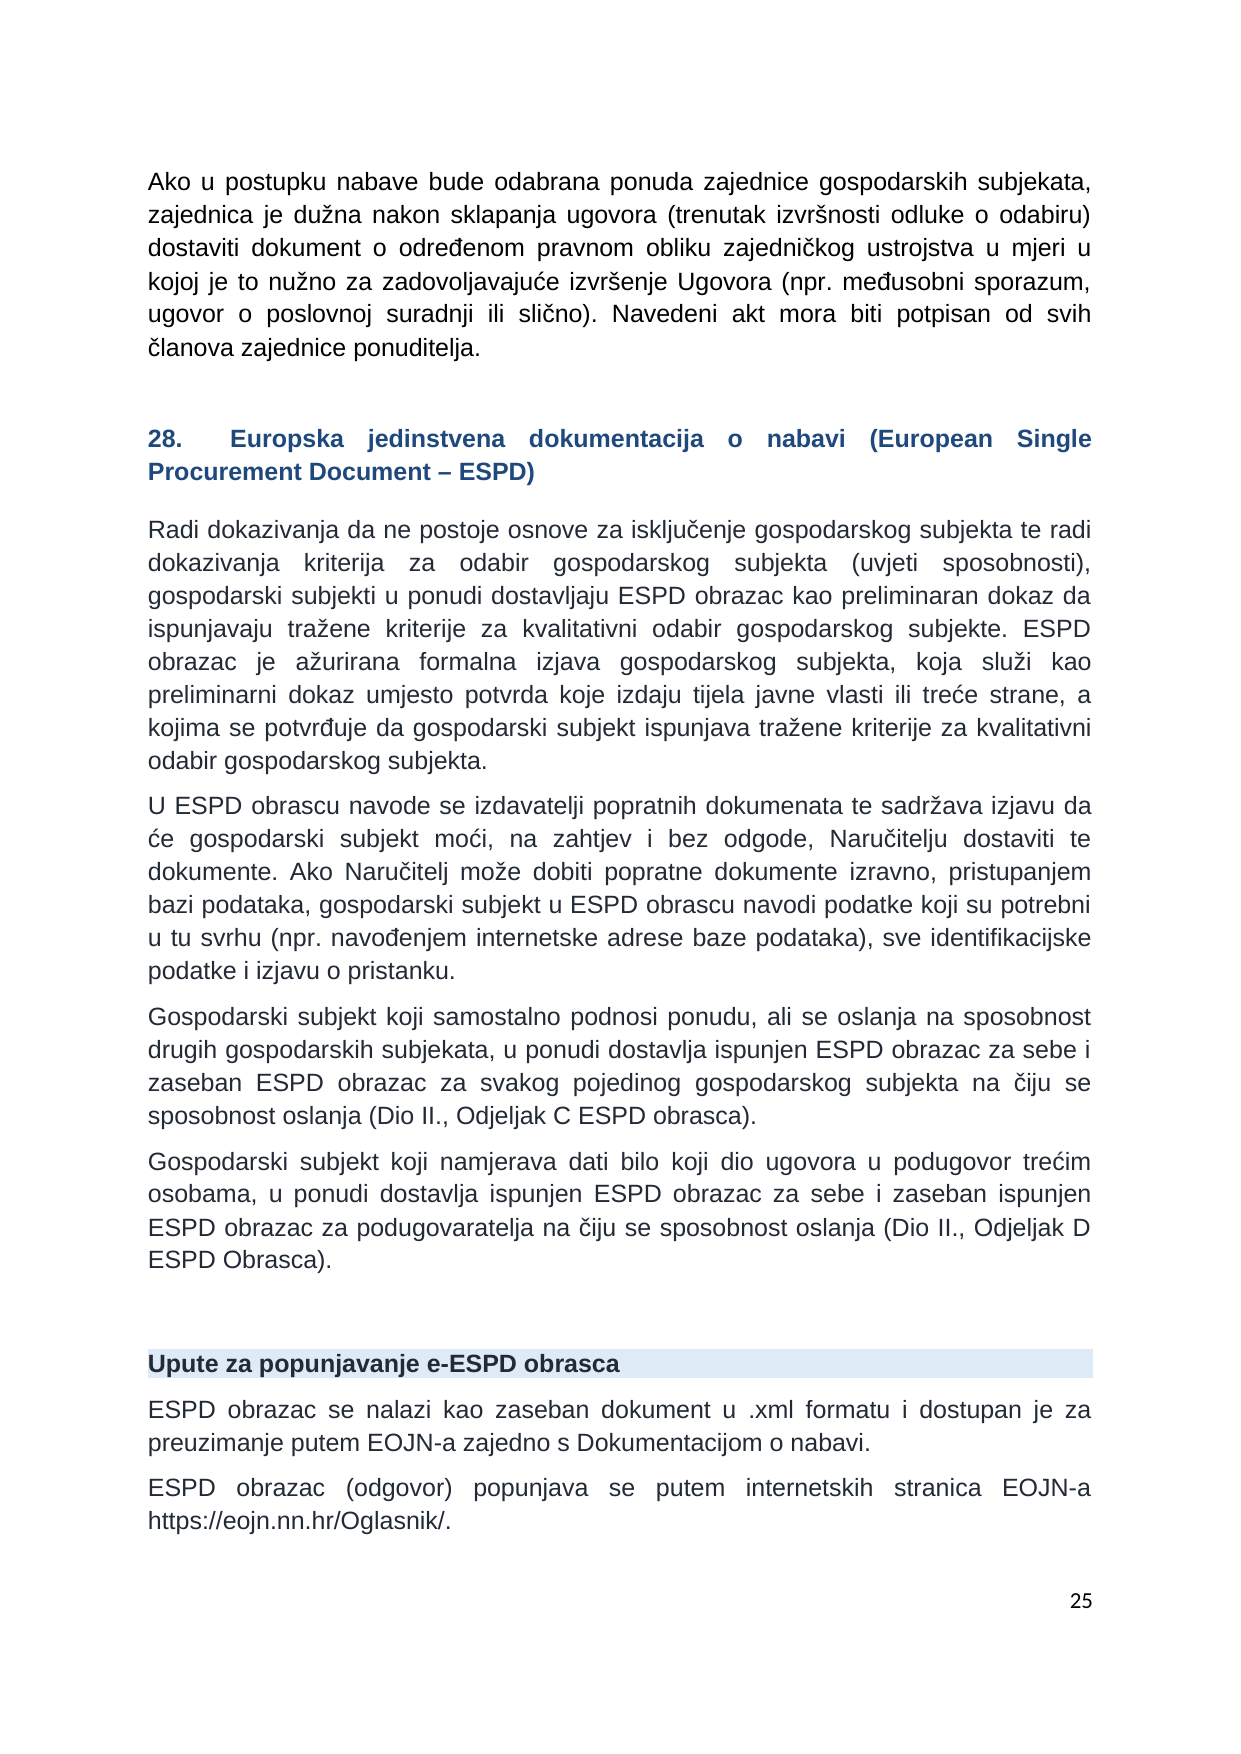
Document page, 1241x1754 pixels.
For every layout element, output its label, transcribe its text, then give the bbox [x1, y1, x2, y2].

text U ESPD obrascu navode se izdavatelji popratnih dokumenata te sadržava izjavu da će gospodarski subjekt moći, na zahtjev i bez odgode, Naručitelju dostaviti te dokumente. Ako Naručitelj može dobiti popratne dokumente izravno, pristupanjem bazi podataka, gospodarski subjekt u ESPD obrascu navodi podatke koji su potrebni u tu svrhu (npr. navođenjem internetske adrese baze podataka), sve identifikacijske podatke i izjavu o pristanku. [148, 791, 1093, 985]
text 28. Europska jedinstvena dokumentacija o nabavi (European Single Procurement Document – ESPD) [148, 423, 1093, 485]
text Radi dokazivanja da ne postoje osnove za isključenje gospodarskog subjekta te radi dokazivanja kriterija za odabir gospodarskog subjekta (uvjeti sposobnosti), gospodarski subjekti u ponudi dostavljaju ESPD obrazac kao preliminaran dokaz da ispunjavaju tražene kriterije za kvalitativni odabir gospodarskog subjekte. ESPD obrazac je ažurirana formalna izjava gospodarskog subjekta, koja služi kao preliminarni dokaz umjesto potvrda koje izdaju tijela javne vlasti ili treće strane, a kojima se potvrđuje da gospodarski subjekt ispunjava tražene kriterije za kvalitativni odabir gospodarskog subjekta. [148, 514, 1093, 774]
text ESPD obrazac (odgovor) popunjava se putem internetskih stranica EOJN-a https://eojn.nn.hr/Oglasnik/. [148, 1473, 1093, 1535]
text Ako u postupku nabave bude odabrana ponuda zajednice gospodarskih subjekata, zajednica je dužna nakon sklapanja ugovora (trenutak izvršnosti odluke o odabiru) dostaviti dokument o određenom pravnom obliku zajedničkog ustrojstva u mjeri u kojoj je to nužno za zadovoljavajuće izvršenje Ugovora (npr. međusobni sporazum, ugovor o poslovnoj suradnji ili slično). Navedeni akt mora biti potpisan od svih članova zajednice ponuditelja. [148, 167, 1093, 361]
text Gospodarski subjekt koji samostalno podnosi ponudu, ali se oslanja na sposobnost drugih gospodarskih subjekata, u ponudi dostavlja ispunjen ESPD obrazac za sebe i zaseban ESPD obrazac za svakog pojedinog gospodarskog subjekta na čiju se sposobnost oslanja (Dio II., Odjeljak C ESPD obrasca). [148, 1002, 1093, 1130]
text Gospodarski subjekt koji namjerava dati bilo koji dio ugovora u podugovor trećim osobama, u ponudi dostavlja ispunjen ESPD obrazac za sebe i zaseban ispunjen ESPD obrazac za podugovaratelja na čiju se sposobnost oslanja (Dio II., Odjeljak D ESPD Obrasca). [148, 1146, 1093, 1274]
list Upute za popunjavanje e-ESPD obrasca [148, 1349, 1093, 1378]
text ESPD obrazac se nalazi kao zaseban dokument u .xml formatu i dostupan je za preuzimanje putem EOJN-a zajedno s Dokumentacijom o nabavi. [148, 1394, 1093, 1456]
